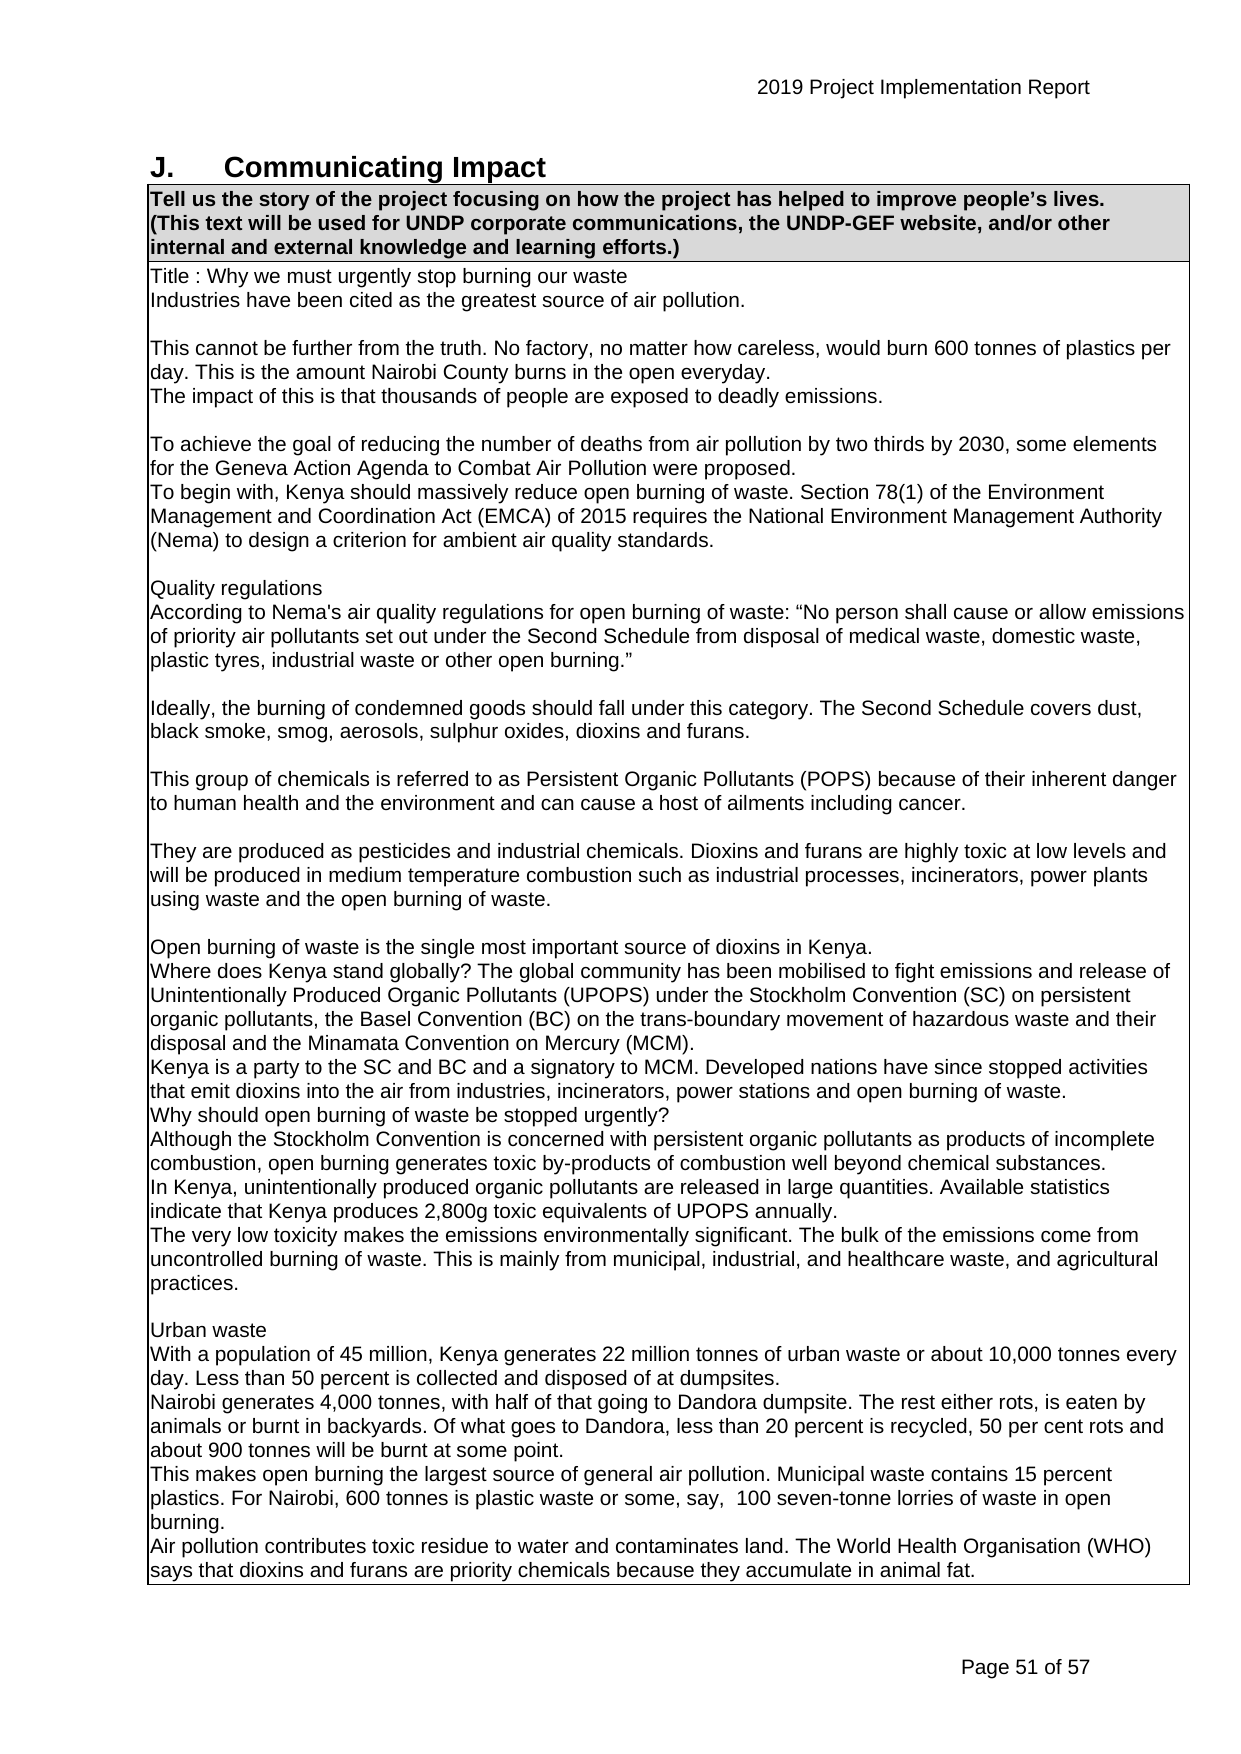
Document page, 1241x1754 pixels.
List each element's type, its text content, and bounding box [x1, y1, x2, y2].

table_header Tell us the story of the project focusing on how the project has helped to improve people’s lives. (This text will be used for UNDP corporate communications, the UNDP-GEF website, and/or other internal and external knowledge and learning efforts.) [149, 185, 1189, 261]
subtitle Communicating Impact [150, 150, 1090, 183]
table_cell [149, 262, 1189, 1584]
